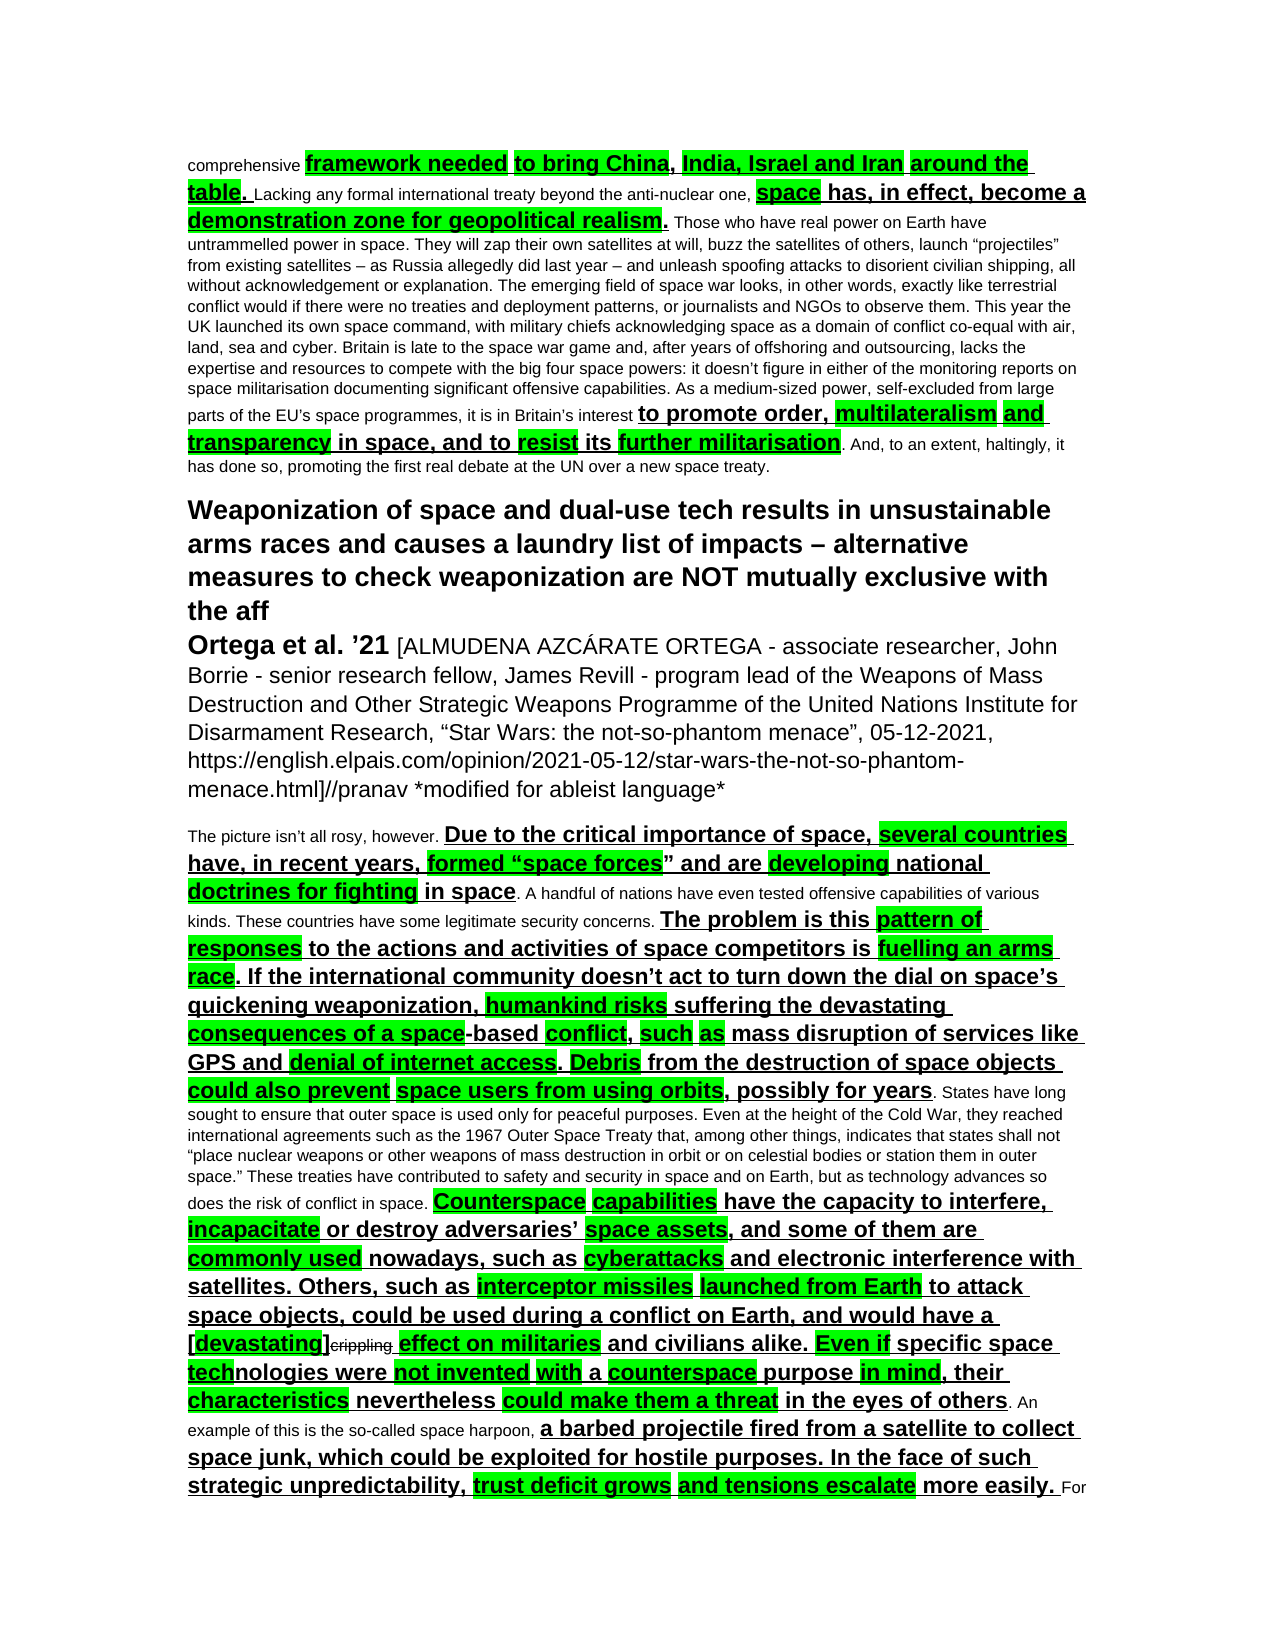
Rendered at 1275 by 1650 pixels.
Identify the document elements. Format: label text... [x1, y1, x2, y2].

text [187, 150, 1087, 476]
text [187, 821, 1087, 1499]
text Ortega et al. ’21 [ALMUDENA AZCÁRATE ORTEGA - associate researcher, John Borrie - senior research fellow, James Revill - program lead of the Weapons of Mass Destruction and Other Strategic Weapons Programme of the United Nations Institute for Disarmament Research, “Star Wars: the not-so-phantom menace”, 05-12-2021, https://english.elpais.com/opinion/2021-05-12/star-wars-the-not-so-phantom-menace.html]//pranav *modified for ableist language* [187, 629, 1087, 802]
subtitle Weaponization of space and dual-use tech results in unsustainable arms races and causes a laundry list of impacts – alternative measures to check weaponization are NOT mutually exclusive with the aff [187, 494, 1087, 626]
